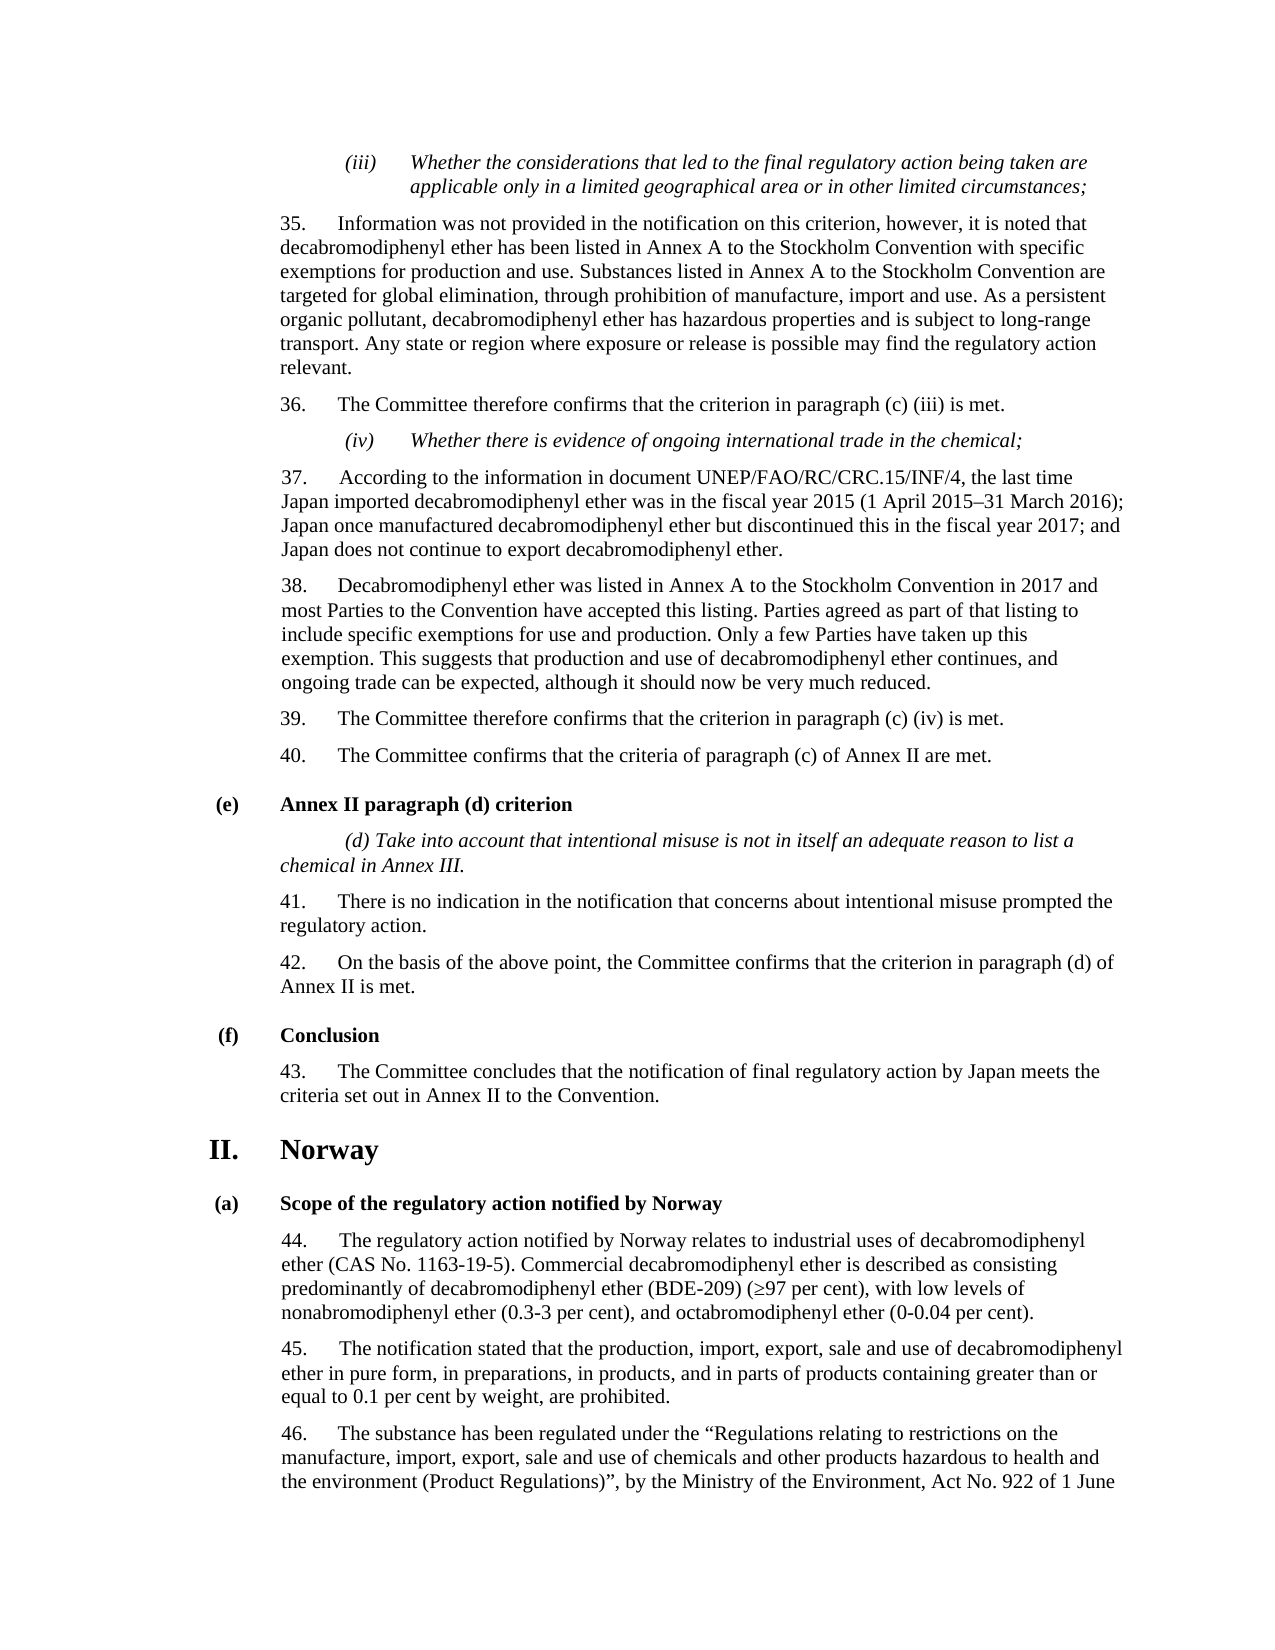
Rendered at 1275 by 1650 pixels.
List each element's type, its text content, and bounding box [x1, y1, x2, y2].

list The notification stated that the production, import, export, sale and use of decabromodiphenyl ether in pure form, in preparations, in products, and in parts of products containing greater than or equal to 0.1 per cent by weight, are prohibited. [281, 1336, 1125, 1408]
text (iii) Whether the considerations that led to the final regulatory action being taken are applicable only in a limited geographical area or in other limited circumstances; [345, 150, 1125, 198]
list There is no indication in the notification that concerns about intentional misuse prompted the regulatory action. [280, 889, 1125, 937]
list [281, 1421, 1125, 1493]
list The Committee confirms that the criteria of paragraph (c) of Annex II are met. [280, 743, 1125, 767]
list On the basis of the above point, the Committee confirms that the criterion in paragraph (d) of Annex II is met. [280, 950, 1125, 998]
text (d) Take into account that intentional misuse is not in itself an adequate reason to list a chemical in Annex III. [280, 828, 1125, 877]
list Decabromodiphenyl ether was listed in Annex A to the Stockholm Convention in 2017 and most Parties to the Convention have accepted this listing. Parties agreed as part of that listing to include specific exemptions for use and production. Only a few Parties have taken up this exemption. This suggests that production and use of decabromodiphenyl ether continues, and ongoing trade can be expected, although it should now be very much reduced. [281, 573, 1125, 694]
text (f) Conclusion [150, 1023, 1095, 1047]
list The regulatory action notified by Norway relates to industrial uses of decabromodiphenyl ether (CAS No. 1163-19-5). Commercial decabromodiphenyl ether is described as consisting predominantly of decabromodiphenyl ether (BDE-209) (≥97 per cent), with low levels of nonabromodiphenyl ether (0.3-3 per cent), and octabromodiphenyl ether (0-0.04 per cent). [281, 1228, 1125, 1324]
list The Committee therefore confirms that the criterion in paragraph (c) (iv) is met. [280, 706, 1125, 730]
list The Committee concludes that the notification of final regulatory action by Japan meets the criteria set out in Annex II to the Convention. [280, 1059, 1125, 1107]
list The Committee therefore confirms that the criterion in paragraph (c) (iii) is met. [280, 392, 1125, 416]
text II. Norway [150, 1132, 1095, 1166]
text (e) Annex II paragraph (d) criterion [150, 792, 1095, 816]
text (iv) Whether there is evidence of ongoing international trade in the chemical; [345, 428, 1125, 452]
text (a) Scope of the regulatory action notified by Norway [150, 1191, 1095, 1215]
list Information was not provided in the notification on this criterion, however, it is noted that decabromodiphenyl ether has been listed in Annex A to the Stockholm Convention with specific exemptions for production and use. Substances listed in Annex A to the Stockholm Convention are targeted for global elimination, through prohibition of manufacture, import and use. As a persistent organic pollutant, decabromodiphenyl ether has hazardous properties and is subject to long-range transport. Any state or region where exposure or release is possible may find the regulatory action relevant. [280, 211, 1125, 379]
list According to the information in document UNEP/FAO/RC/CRC.15/INF/4, the last time Japan imported decabromodiphenyl ether was in the fiscal year 2015 (1 April 2015–31 March 2016); Japan once manufactured decabromodiphenyl ether but discontinued this in the fiscal year 2017; and Japan does not continue to export decabromodiphenyl ether. [281, 465, 1125, 561]
